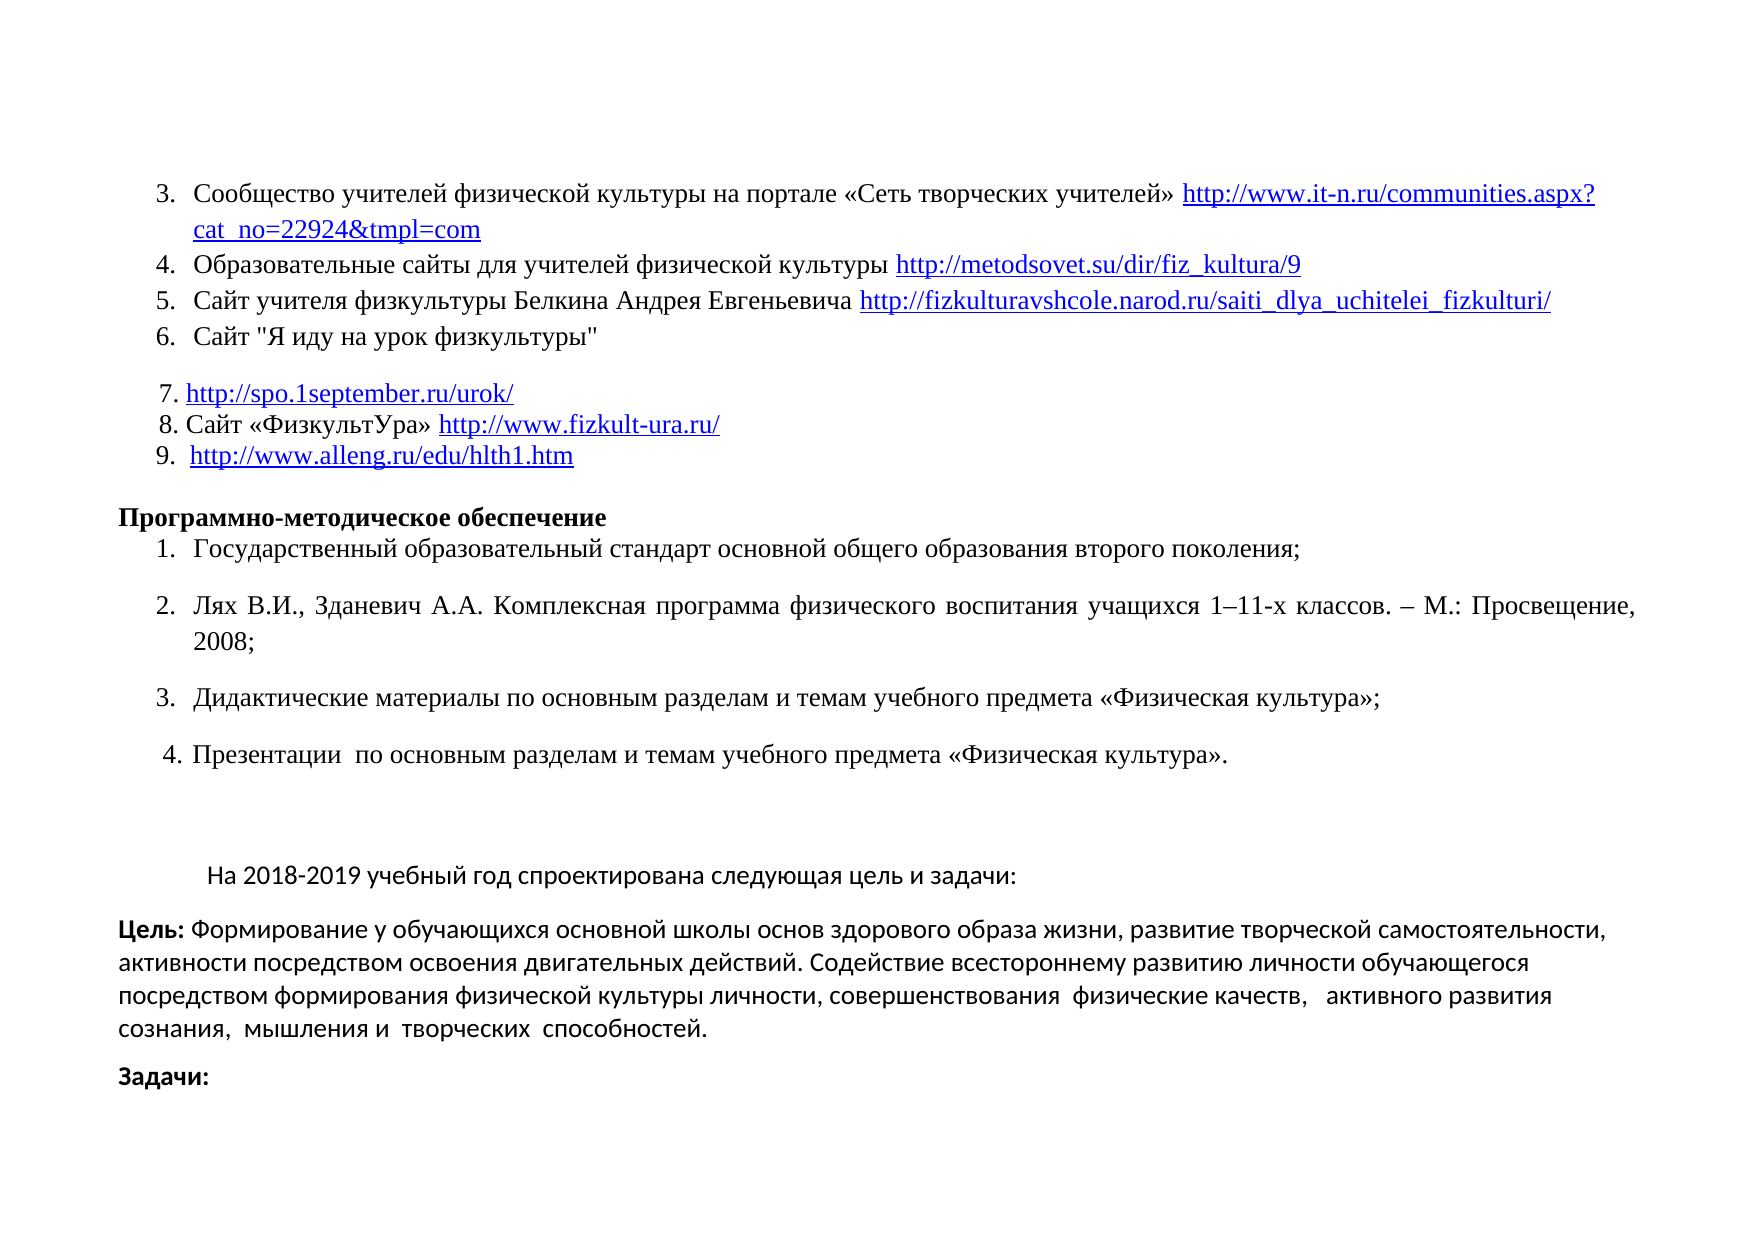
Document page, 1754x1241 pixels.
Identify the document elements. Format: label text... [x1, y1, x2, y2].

list Государственный образовательный стандарт основной общего образования второго поколения; [156, 532, 1636, 563]
text Программно-методическое обеспечение [118, 501, 1636, 532]
text На 2018-2019 учебный год спроектирована следующая цель и задачи: [118, 858, 1636, 892]
text 8. Сайт «ФизкультУра» http://www.fizkult-ura.ru/ [118, 408, 1636, 439]
text Задачи: [118, 1059, 1636, 1092]
text 9. http://www.alleng.ru/edu/hlth1.htm [156, 439, 1636, 470]
list Дидактические материалы по основным разделам и темам учебного предмета «Физическая культура»; [156, 681, 1636, 712]
list Образовательные сайты для учителей физической культуры http://metodsovet.su/dir/fiz_kultura/9 [156, 249, 1636, 280]
list Сообщество учителей физической культуры на портале «Сеть творческих учителей» http://www.it-n.ru/communities.aspx?cat_no=22924&tmpl=com [156, 177, 1636, 244]
list Сайт учителя физкультуры Белкина Андрея Евгеньевича http://fizkulturavshcole.narod.ru/saiti_dlya_uchitelei_fizkulturi/ [156, 284, 1636, 316]
list Презентации по основным разделам и темам учебного предмета «Физическая культура». [162, 738, 1636, 769]
list Лях В.И., Зданевич А.А. Комплексная программа физического воспитания учащихся 1–11-х классов. – М.: Просвещение, 2008; [156, 589, 1636, 656]
list Сайт "Я иду на урок физкультуры" [156, 320, 1636, 351]
text 7. http://spo.1september.ru/urok/ [118, 377, 1636, 408]
text Цель: Формирование у обучающихся основной школы основ здорового образа жизни, развитие творческой самостоятельности, активности посредством освоения двигательных действий. Содействие всестороннему развитию личности обучающегося посредством формирования физической культуры личности, совершенствования физические качеств, активного развития сознания, мышления и творческих способностей. [118, 912, 1636, 1044]
